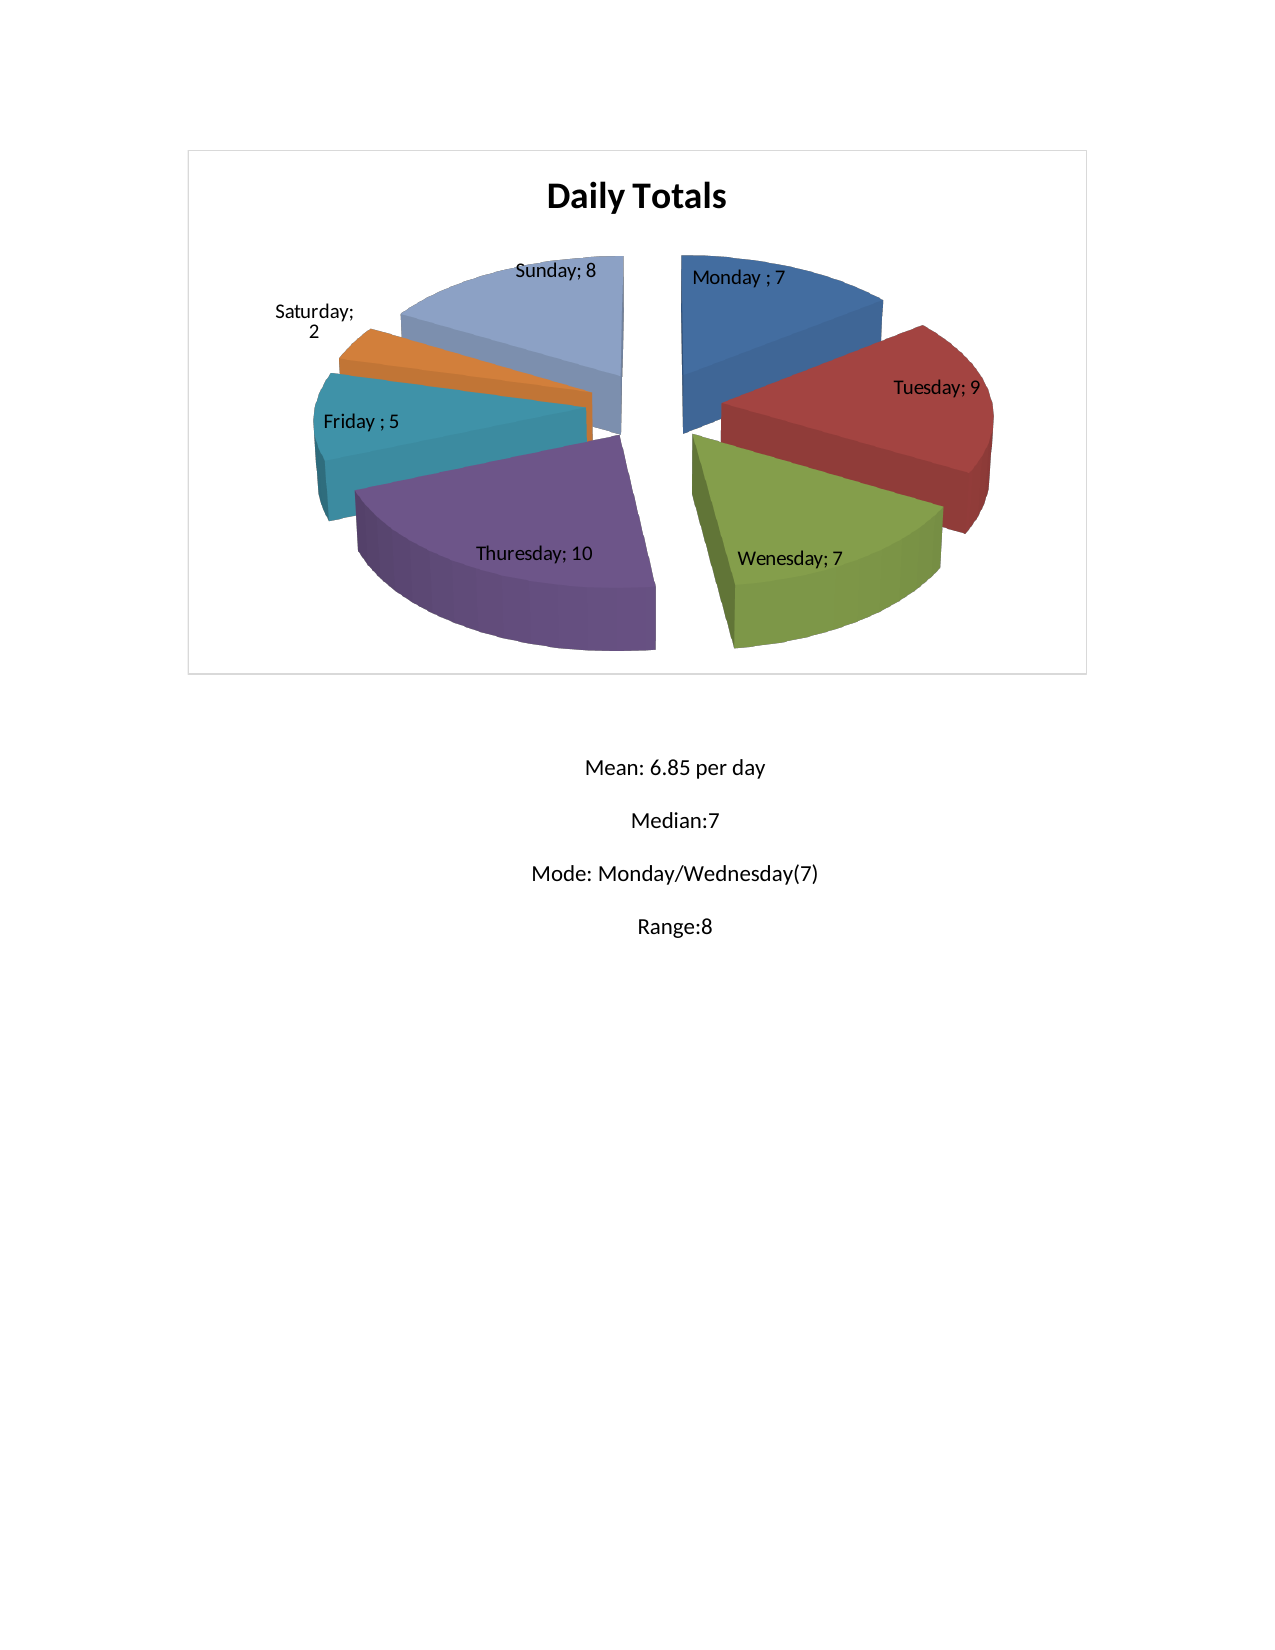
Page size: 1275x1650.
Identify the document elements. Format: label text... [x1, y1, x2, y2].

text Median:7 [225, 806, 1125, 834]
text Range:8 [225, 912, 1125, 940]
text Mode: Monday/Wednesday(7) [225, 859, 1125, 887]
text Mean: 6.85 per day [225, 753, 1125, 781]
